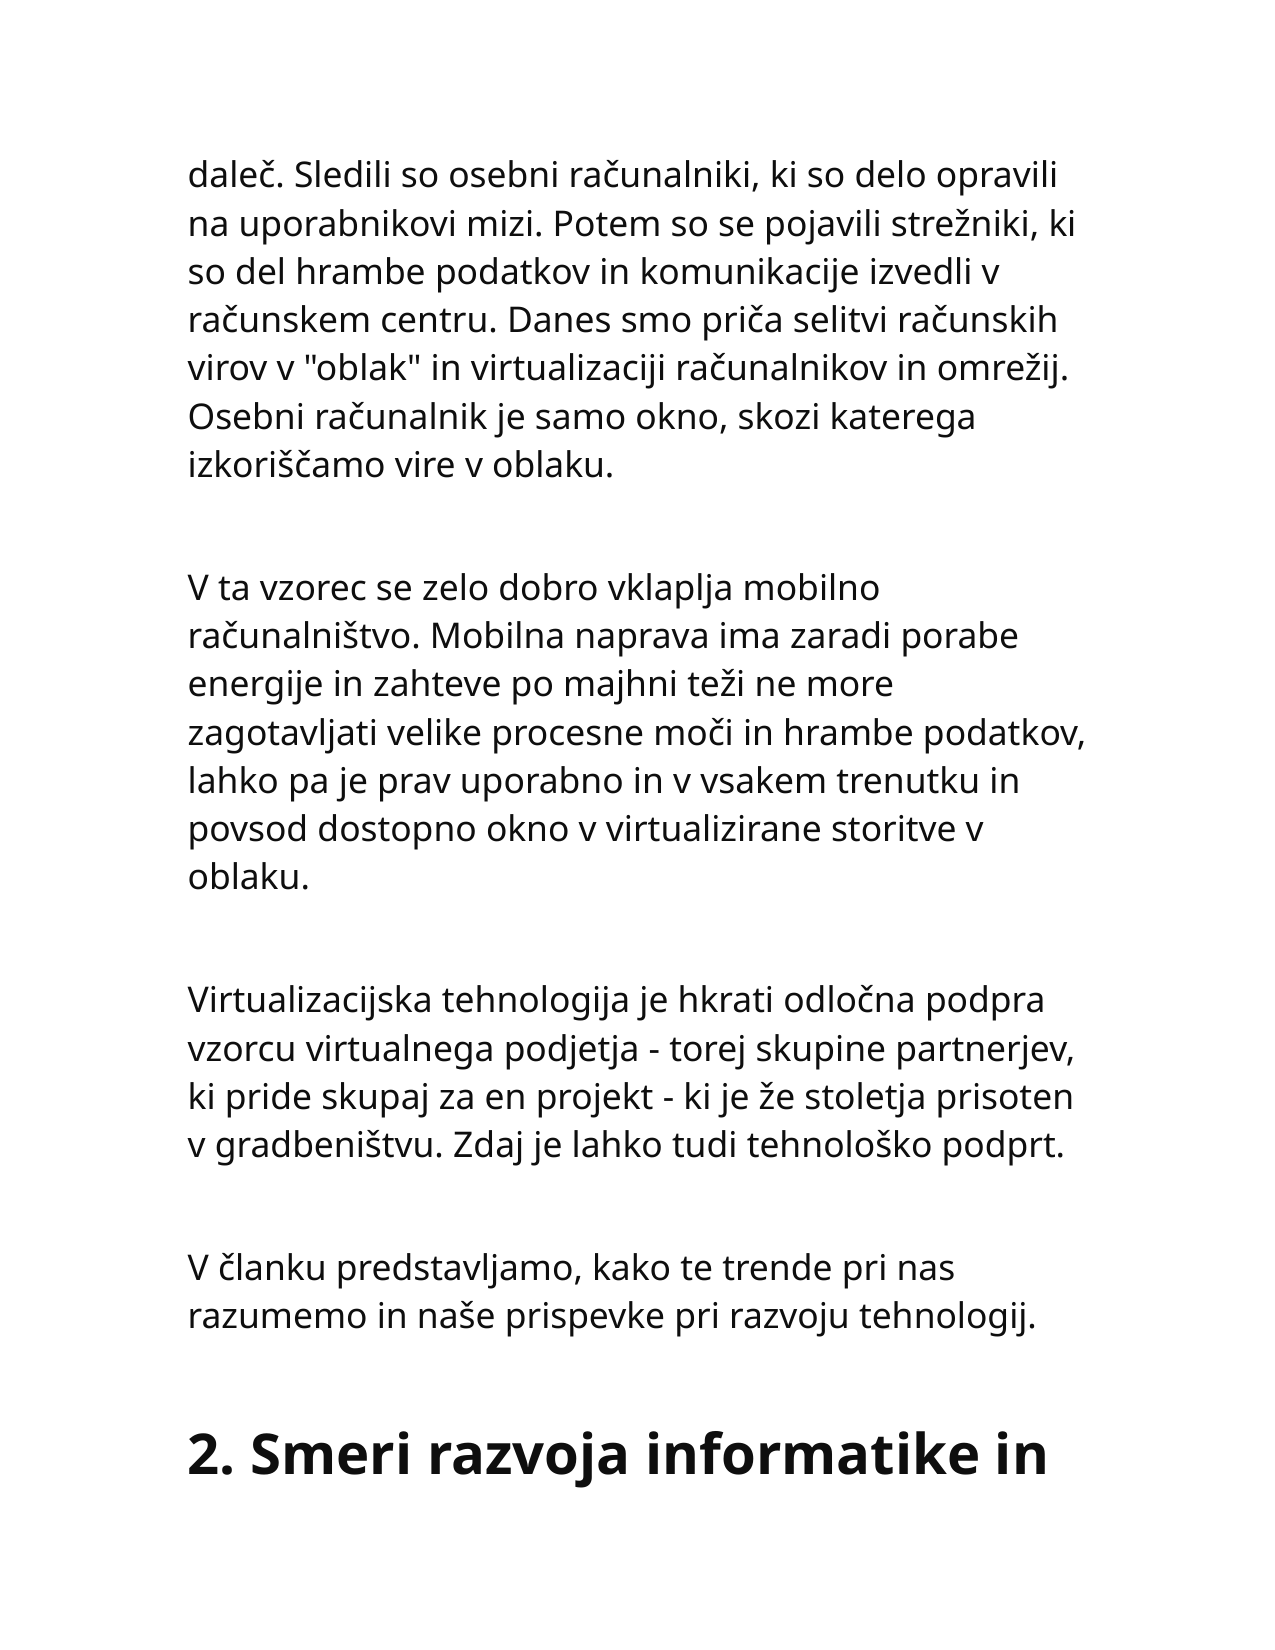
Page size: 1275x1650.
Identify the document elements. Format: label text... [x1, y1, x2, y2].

text Virtualizacijska tehnologija je hkrati odločna podpra vzorcu virtualnega podjetja - torej skupine partnerjev, ki pride skupaj za en projekt - ki je že stoletja prisoten v gradbeništvu. Zdaj je lahko tudi tehnološko podprt. [187, 976, 1087, 1169]
text V članku predstavljamo, kako te trende pri nas razumemo in naše prispevke pri razvoju tehnologij. [187, 1245, 1087, 1341]
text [187, 150, 1087, 488]
text V ta vzorec se zelo dobro vklaplja mobilno računalništvo. Mobilna naprava ima zaradi porabe energije in zahteve po majhni teži ne more zagotavljati velike procesne moči in hrambe podatkov, lahko pa je prav uporabno in v vsakem trenutku in povsod dostopno okno v virtualizirane storitve v oblaku. [187, 563, 1087, 901]
